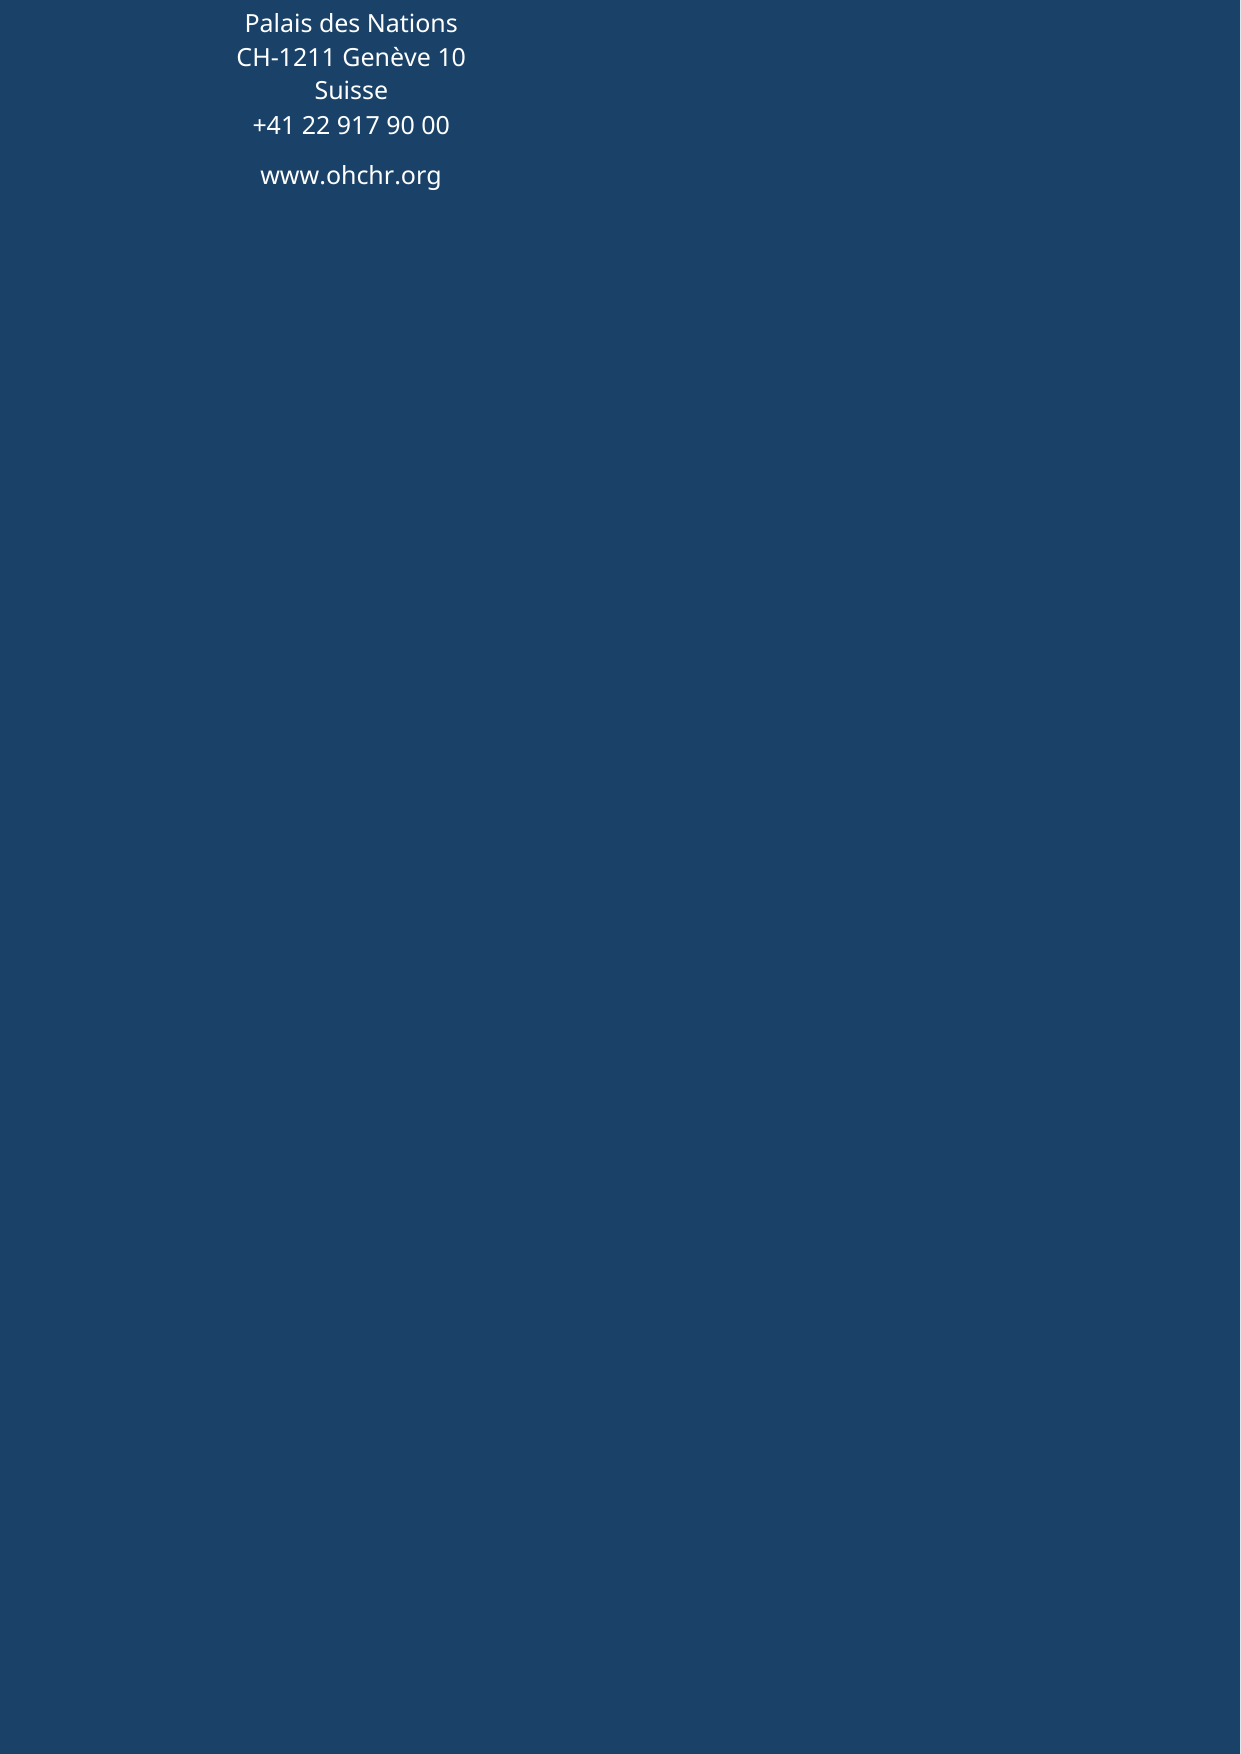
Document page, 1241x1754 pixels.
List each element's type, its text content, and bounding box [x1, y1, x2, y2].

subtitle Palais des Nations CH-1211 Genève 10 Suisse [222, 6, 480, 106]
text +41 22 917 90 00 [222, 107, 480, 142]
text www.ohchr.org [221, 157, 480, 191]
